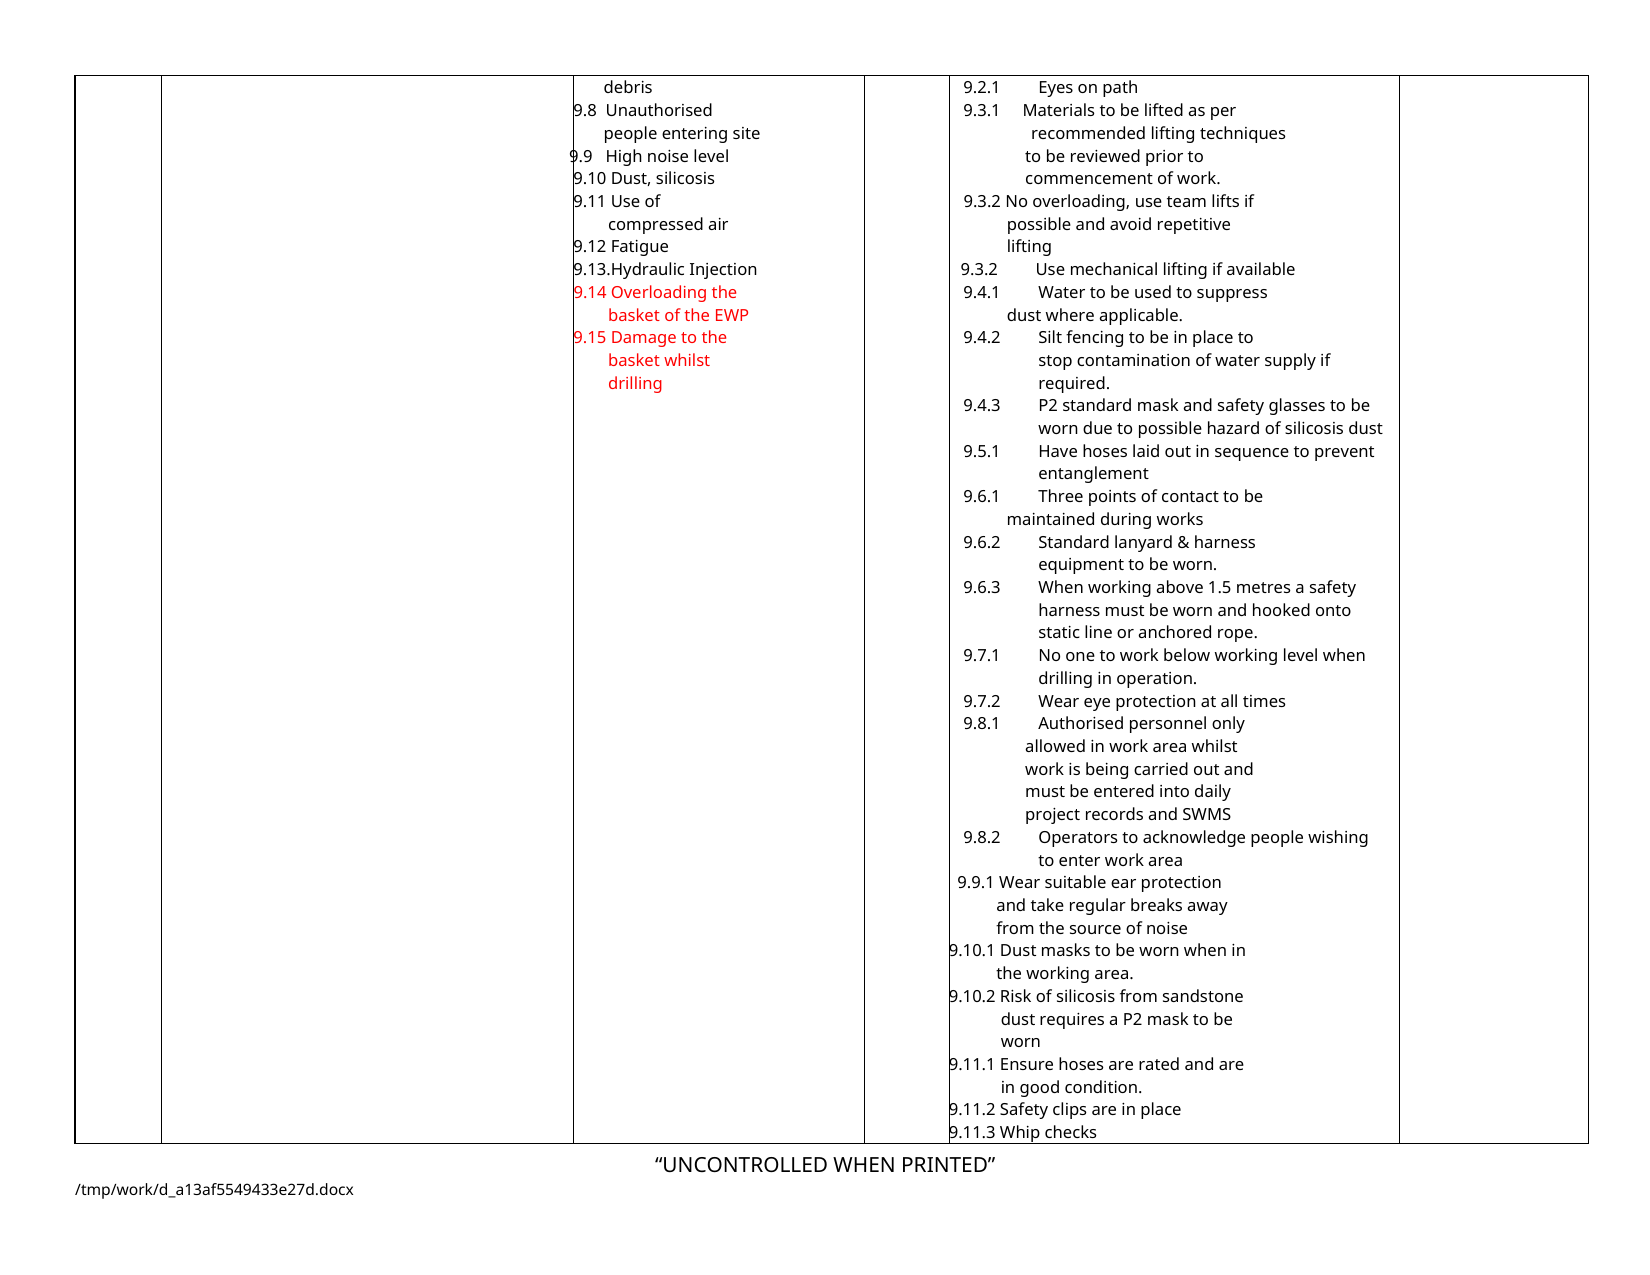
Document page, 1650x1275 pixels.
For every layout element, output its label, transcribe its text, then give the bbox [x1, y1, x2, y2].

table_cell 9 [76, 76, 161, 1143]
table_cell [574, 76, 864, 1143]
table_cell [1400, 76, 1588, 1143]
table_cell 2 [865, 76, 949, 1143]
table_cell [162, 76, 573, 1143]
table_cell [950, 76, 1399, 1143]
